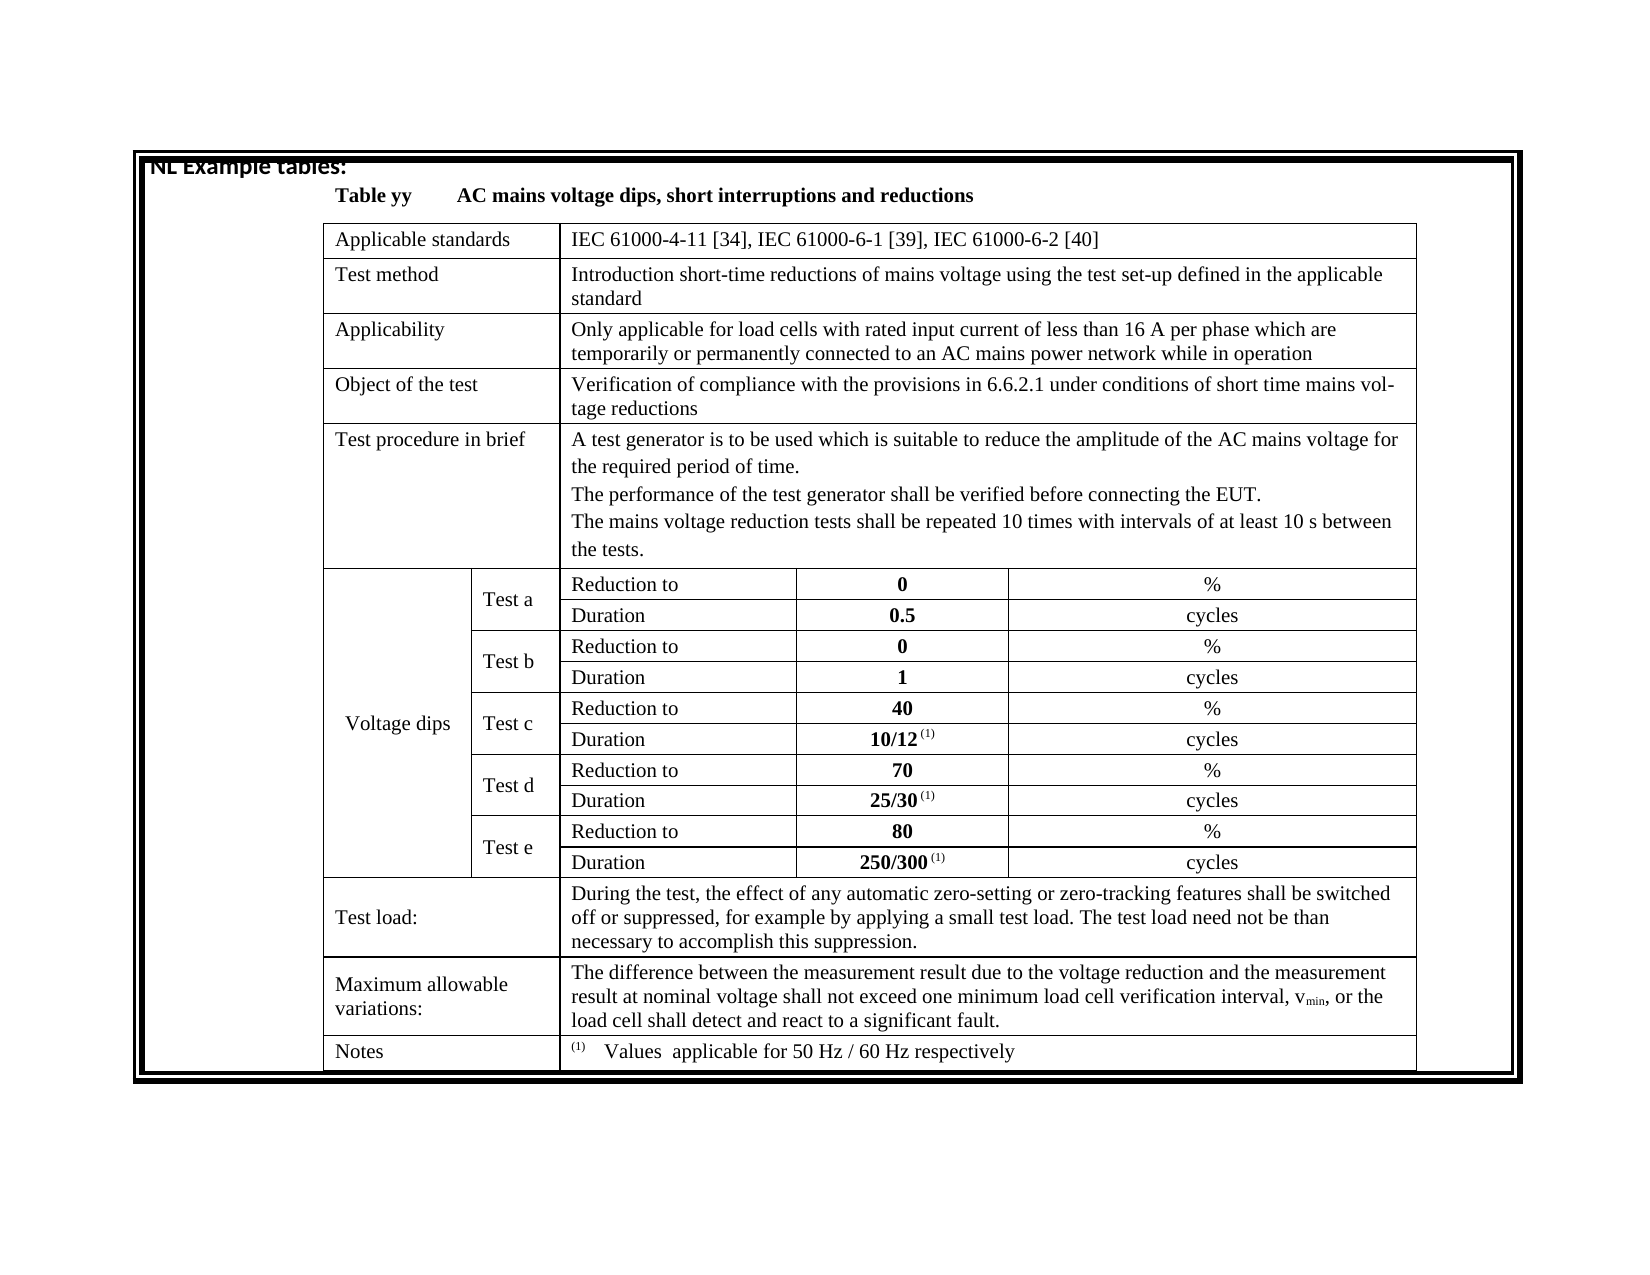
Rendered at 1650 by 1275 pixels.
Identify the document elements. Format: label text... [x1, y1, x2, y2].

table_cell NL Example tables: [139, 153, 1517, 1071]
